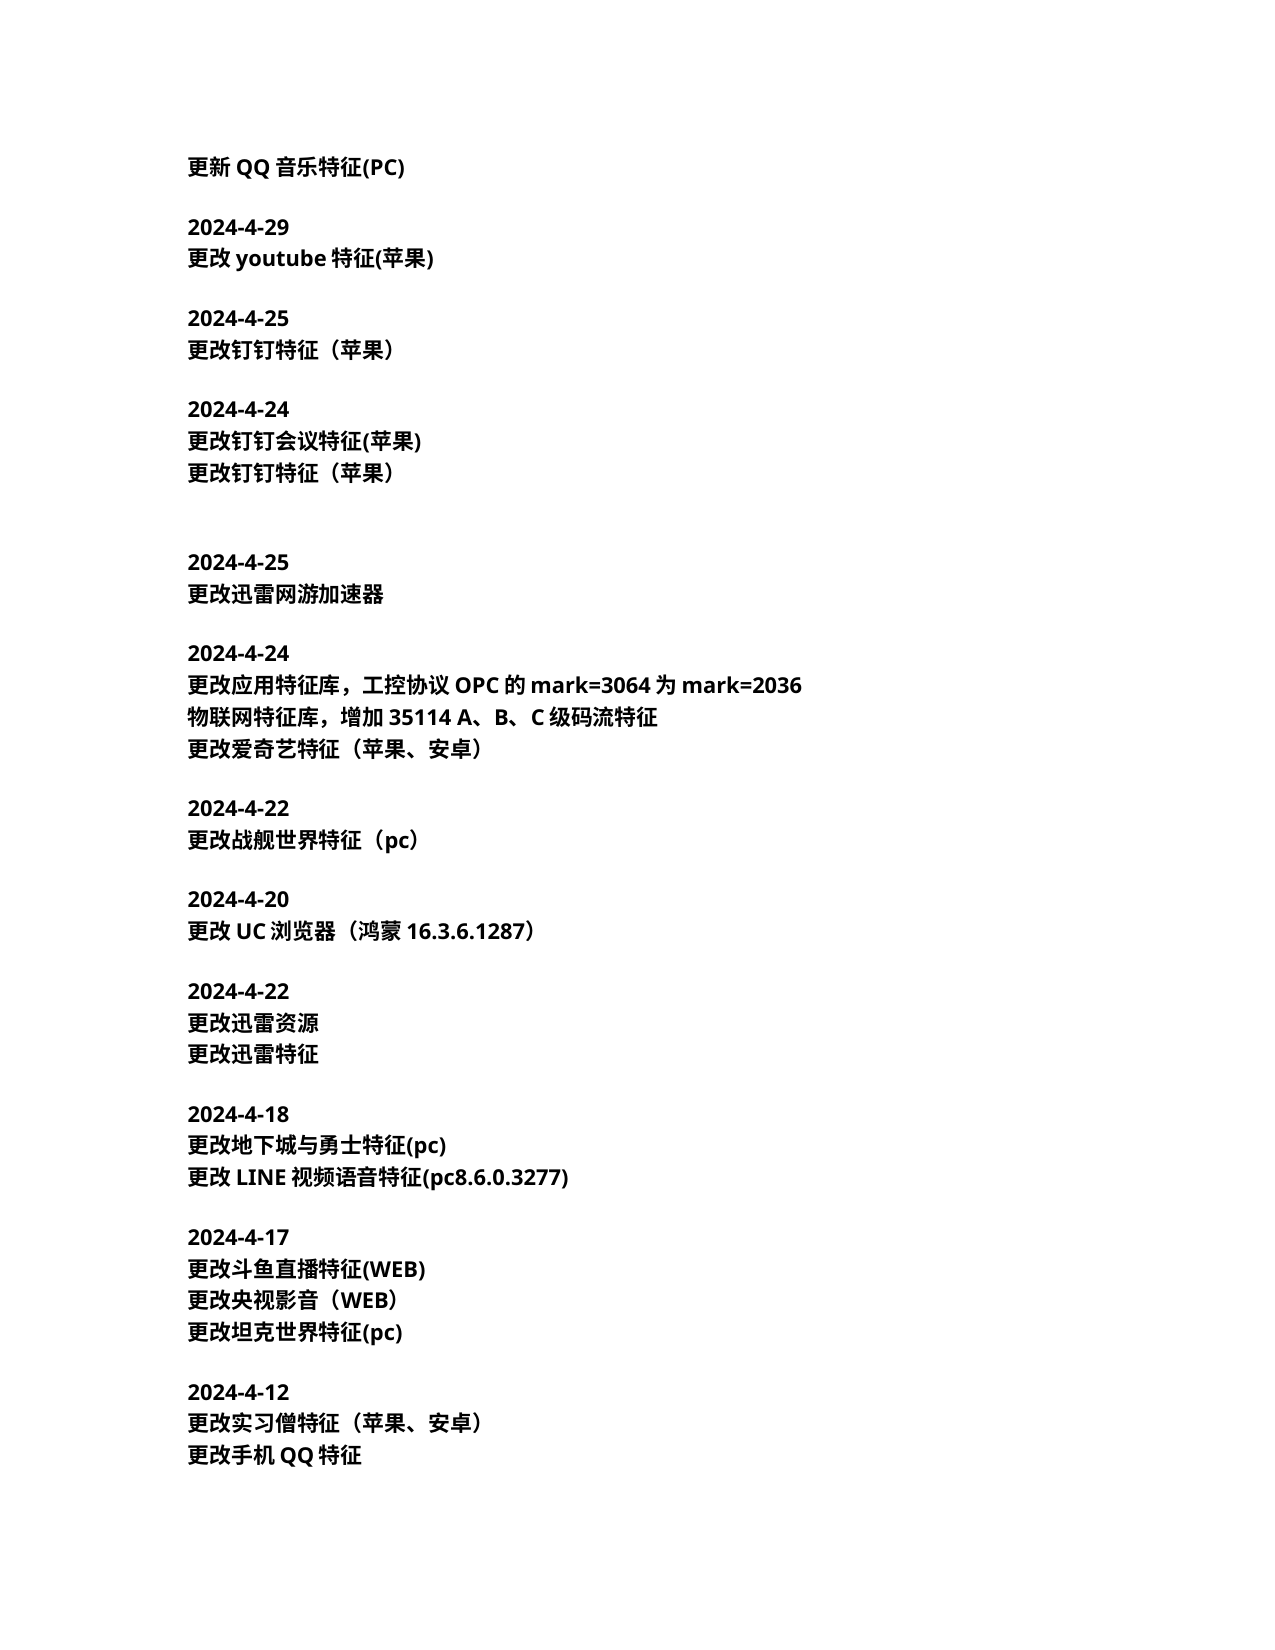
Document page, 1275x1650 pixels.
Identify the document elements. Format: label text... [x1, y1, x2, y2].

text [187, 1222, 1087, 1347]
text 更改爱奇艺特征（苹果、安卓） [187, 732, 1087, 763]
text 2024-4-29 [187, 212, 1087, 241]
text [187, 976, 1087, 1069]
text 2024-4-25 [187, 303, 1087, 333]
text 更改迅雷网游加速器 [187, 577, 1087, 608]
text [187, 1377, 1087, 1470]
text 2024-4-24 [187, 638, 1087, 668]
text 更改youtube特征(苹果) [187, 241, 1087, 273]
text 2024-4-22 [187, 793, 1087, 823]
text 2024-4-24 [187, 394, 1087, 424]
text 2024-4-25 [187, 547, 1087, 577]
text 更改钉钉特征（苹果） [187, 333, 1087, 364]
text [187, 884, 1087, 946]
text 更新QQ音乐特征(PC) [187, 150, 1087, 182]
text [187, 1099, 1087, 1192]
text 更改钉钉会议特征(苹果) [187, 424, 1087, 456]
text 更改应用特征库，工控协议OPC的mark=3064为mark=2036 [187, 668, 1087, 700]
text 更改钉钉特征（苹果） [187, 456, 1087, 487]
text 物联网特征库，增加35114 A、B、C级码流特征 [187, 700, 1087, 732]
text 更改战舰世界特征（pc） [187, 823, 1087, 854]
